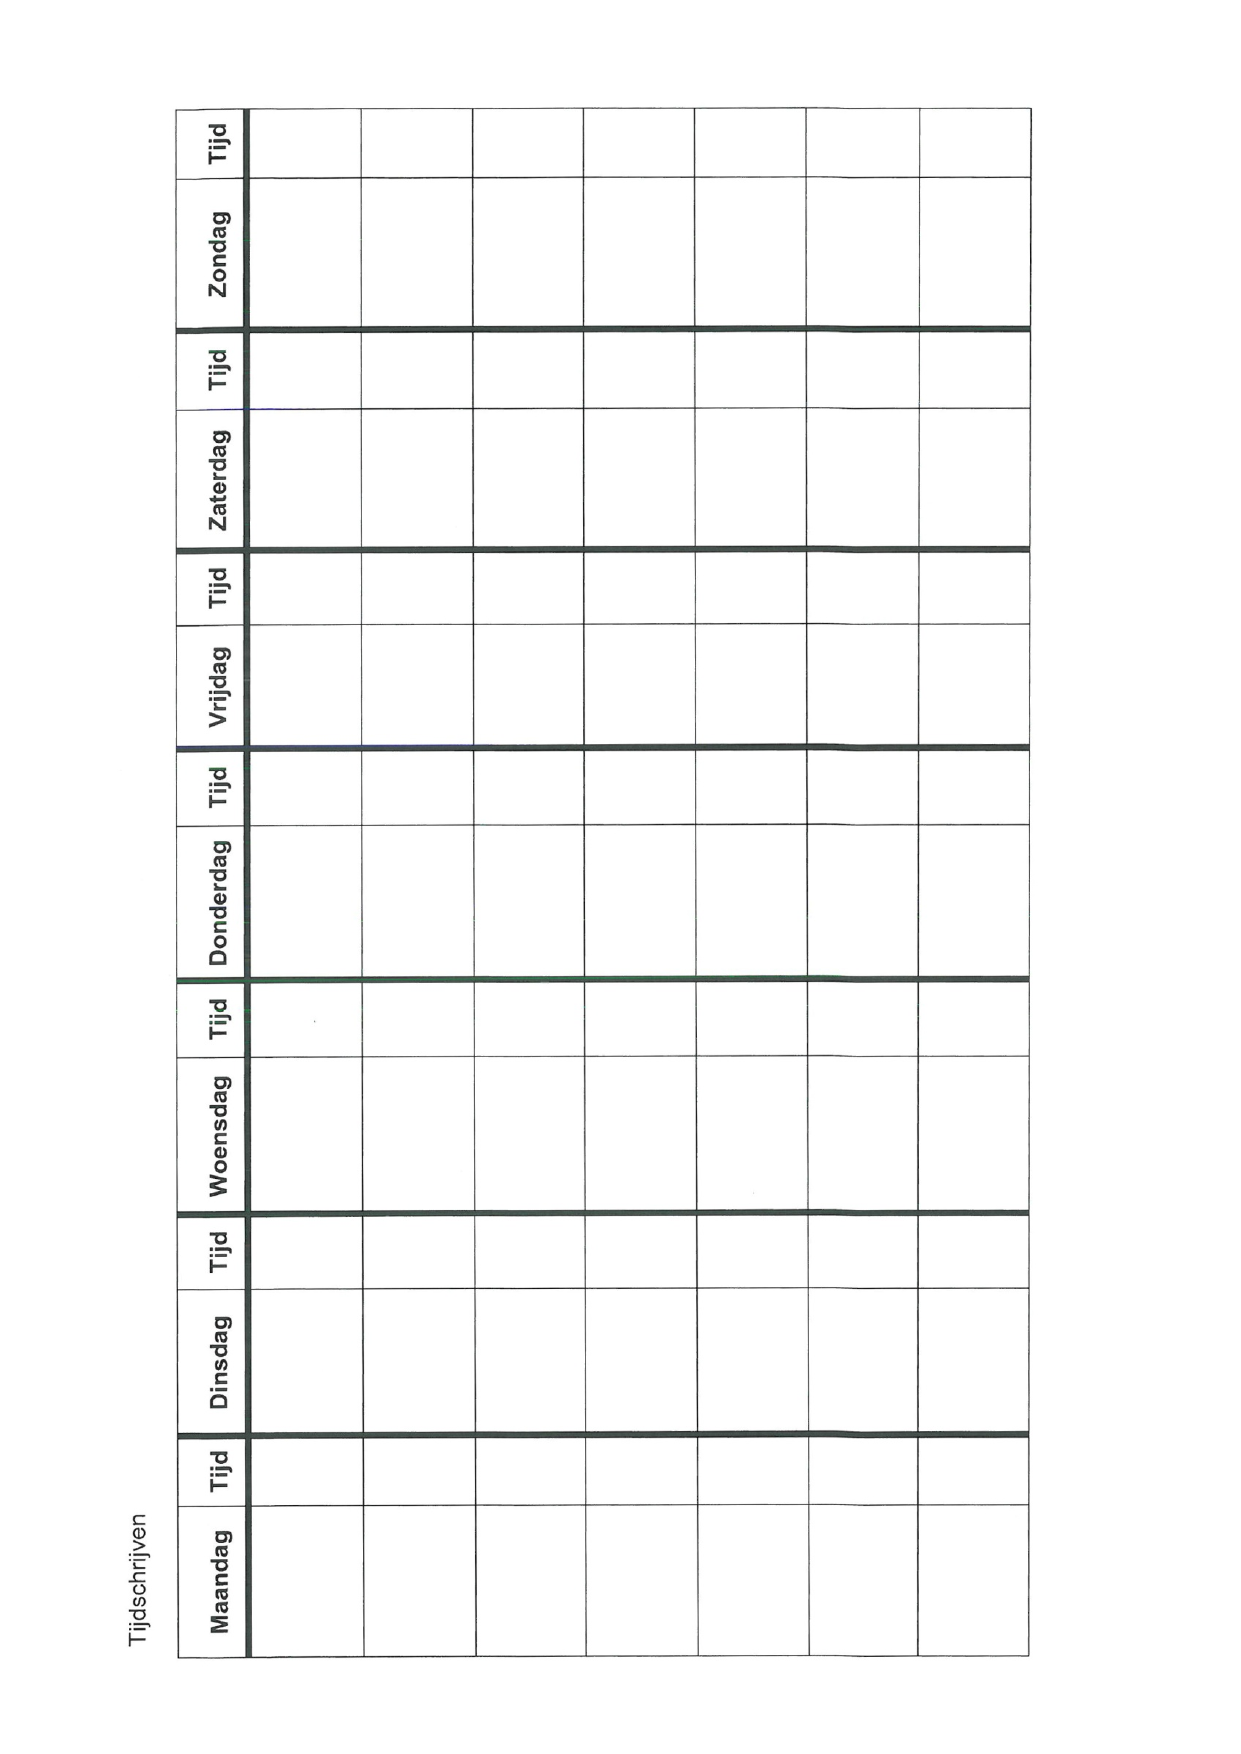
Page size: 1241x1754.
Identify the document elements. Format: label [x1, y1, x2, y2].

picture [116, 100, 1046, 1669]
